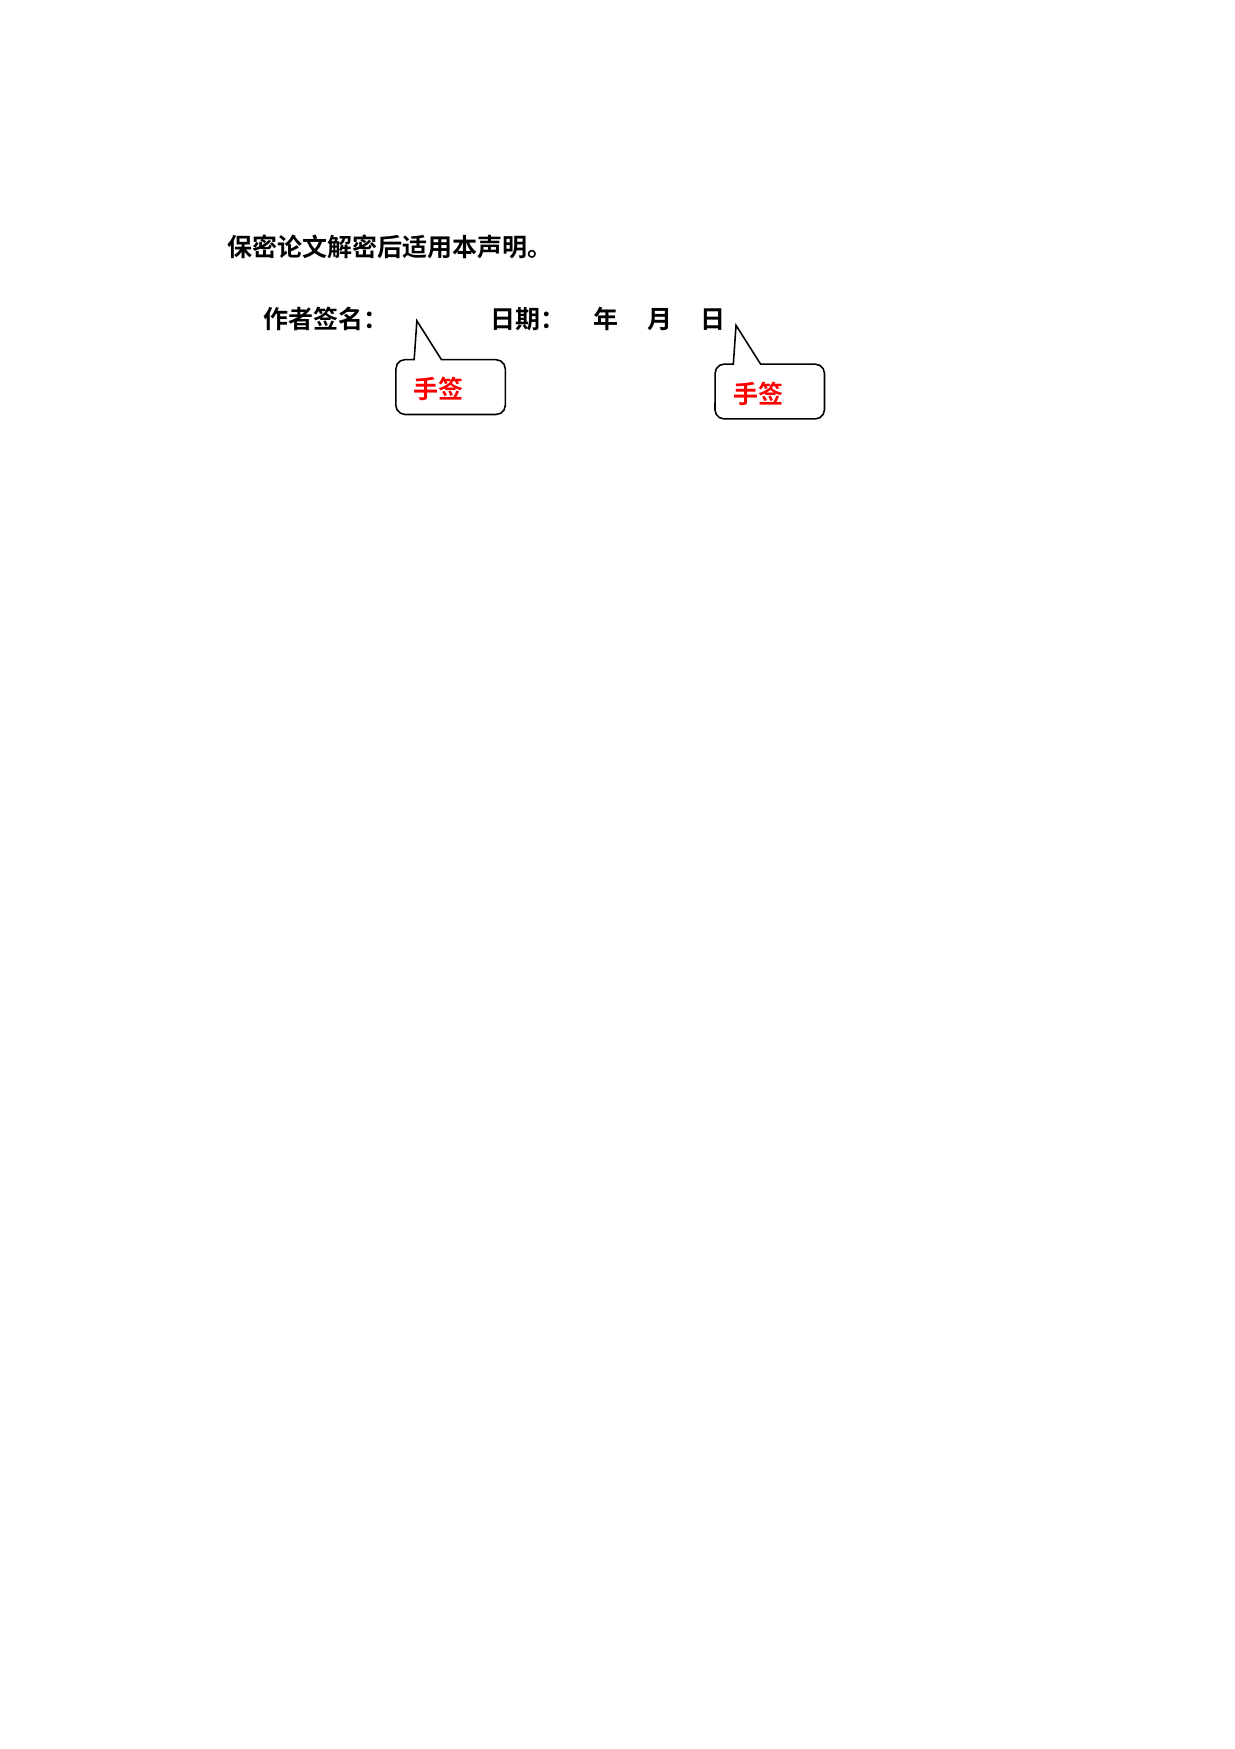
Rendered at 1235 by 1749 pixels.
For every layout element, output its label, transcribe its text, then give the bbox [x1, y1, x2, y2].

text 保密论文解密后适用本声明。 [177, 227, 1057, 264]
text 作者签名： 日期： 年 月 日 [177, 300, 1057, 336]
